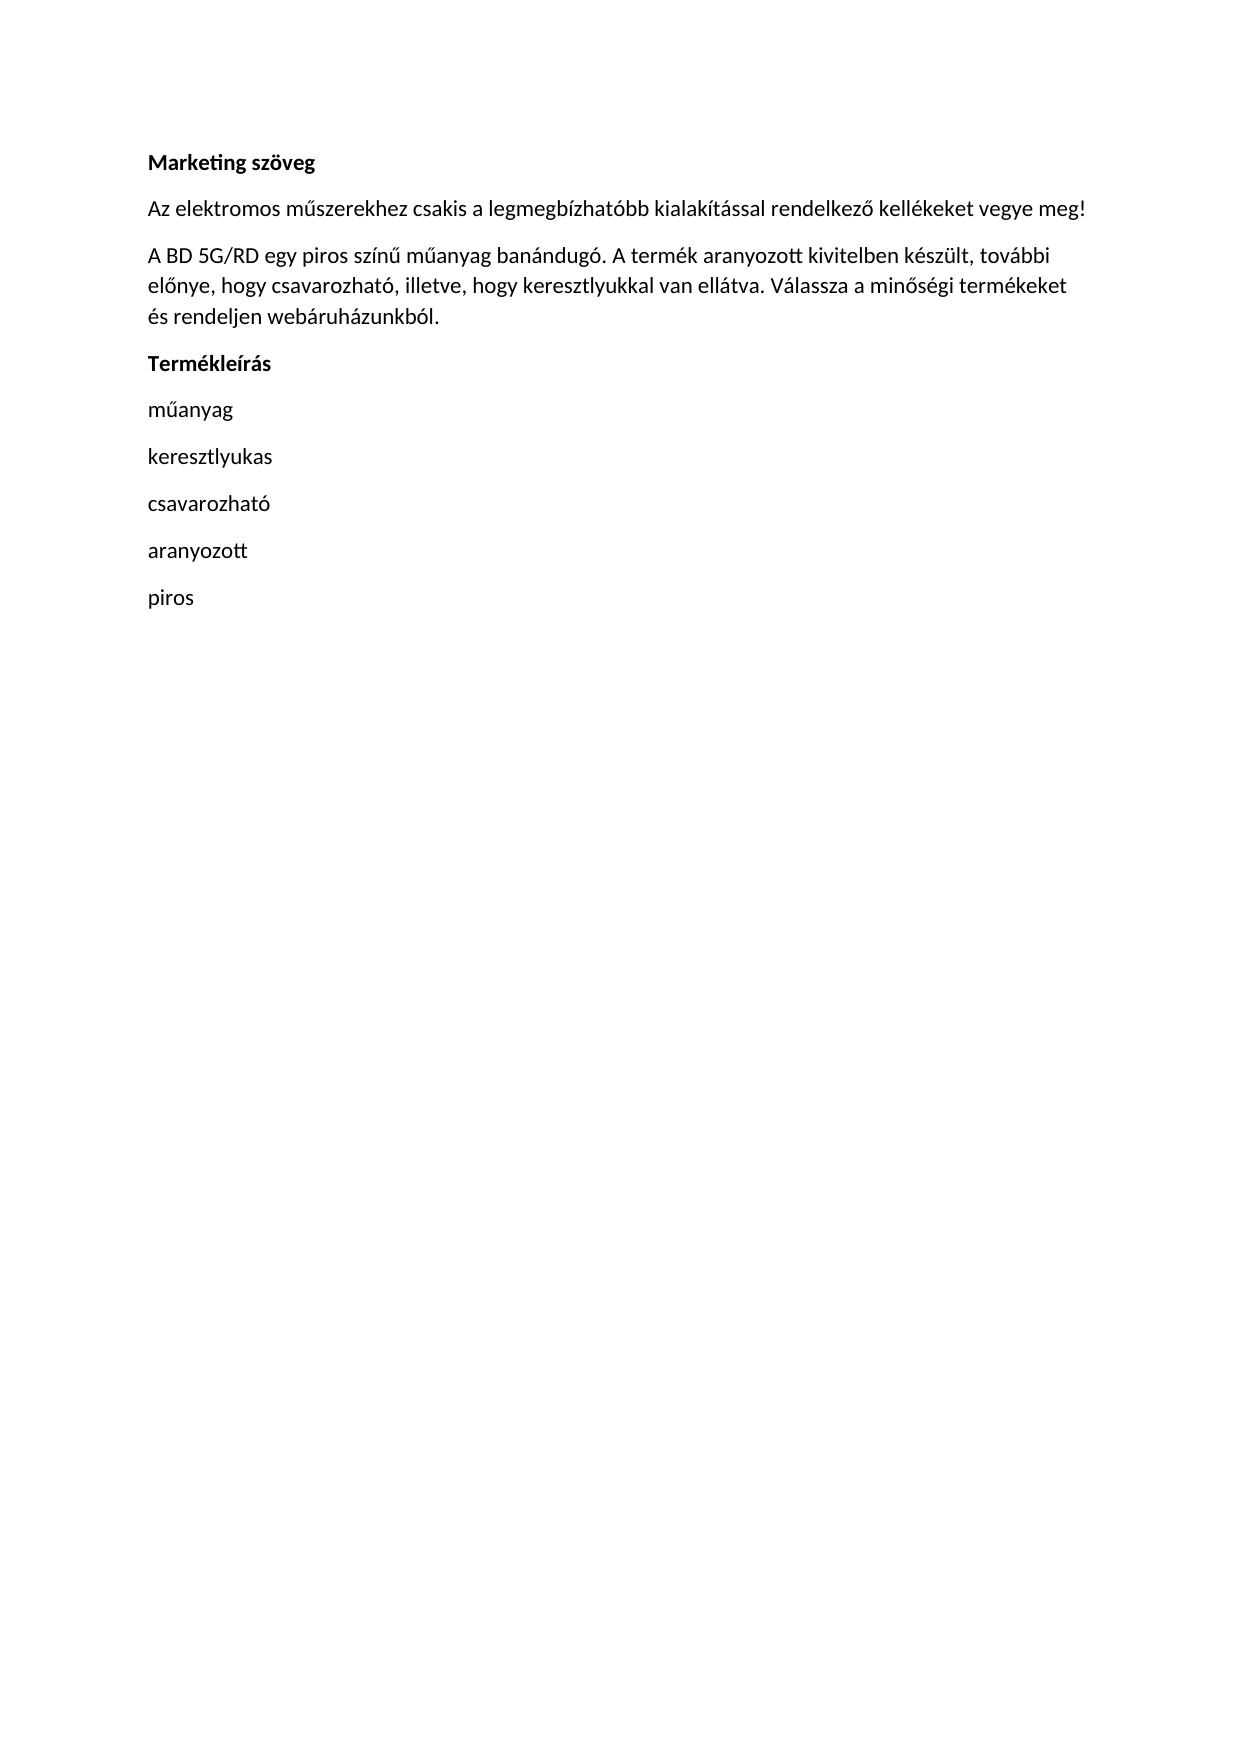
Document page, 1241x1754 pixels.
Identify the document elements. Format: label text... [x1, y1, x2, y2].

text keresztlyukas [148, 442, 1093, 470]
text Az elektromos műszerekhez csakis a legmegbízhatóbb kialakítással rendelkező kellékeket vegye meg! [148, 194, 1093, 222]
text műanyag [148, 396, 1093, 423]
text Marketing szöveg [148, 148, 1093, 176]
text A BD 5G/RD egy piros színű műanyag banándugó. A termék aranyozott kivitelben készült, további előnye, hogy csavarozható, illetve, hogy keresztlyukkal van ellátva. Válassza a minőségi termékeket és rendeljen webáruházunkból. [148, 241, 1093, 330]
text Termékleírás [148, 349, 1093, 377]
text piros [148, 583, 1093, 611]
text aranyozott [148, 536, 1093, 564]
text csavarozható [148, 489, 1093, 517]
